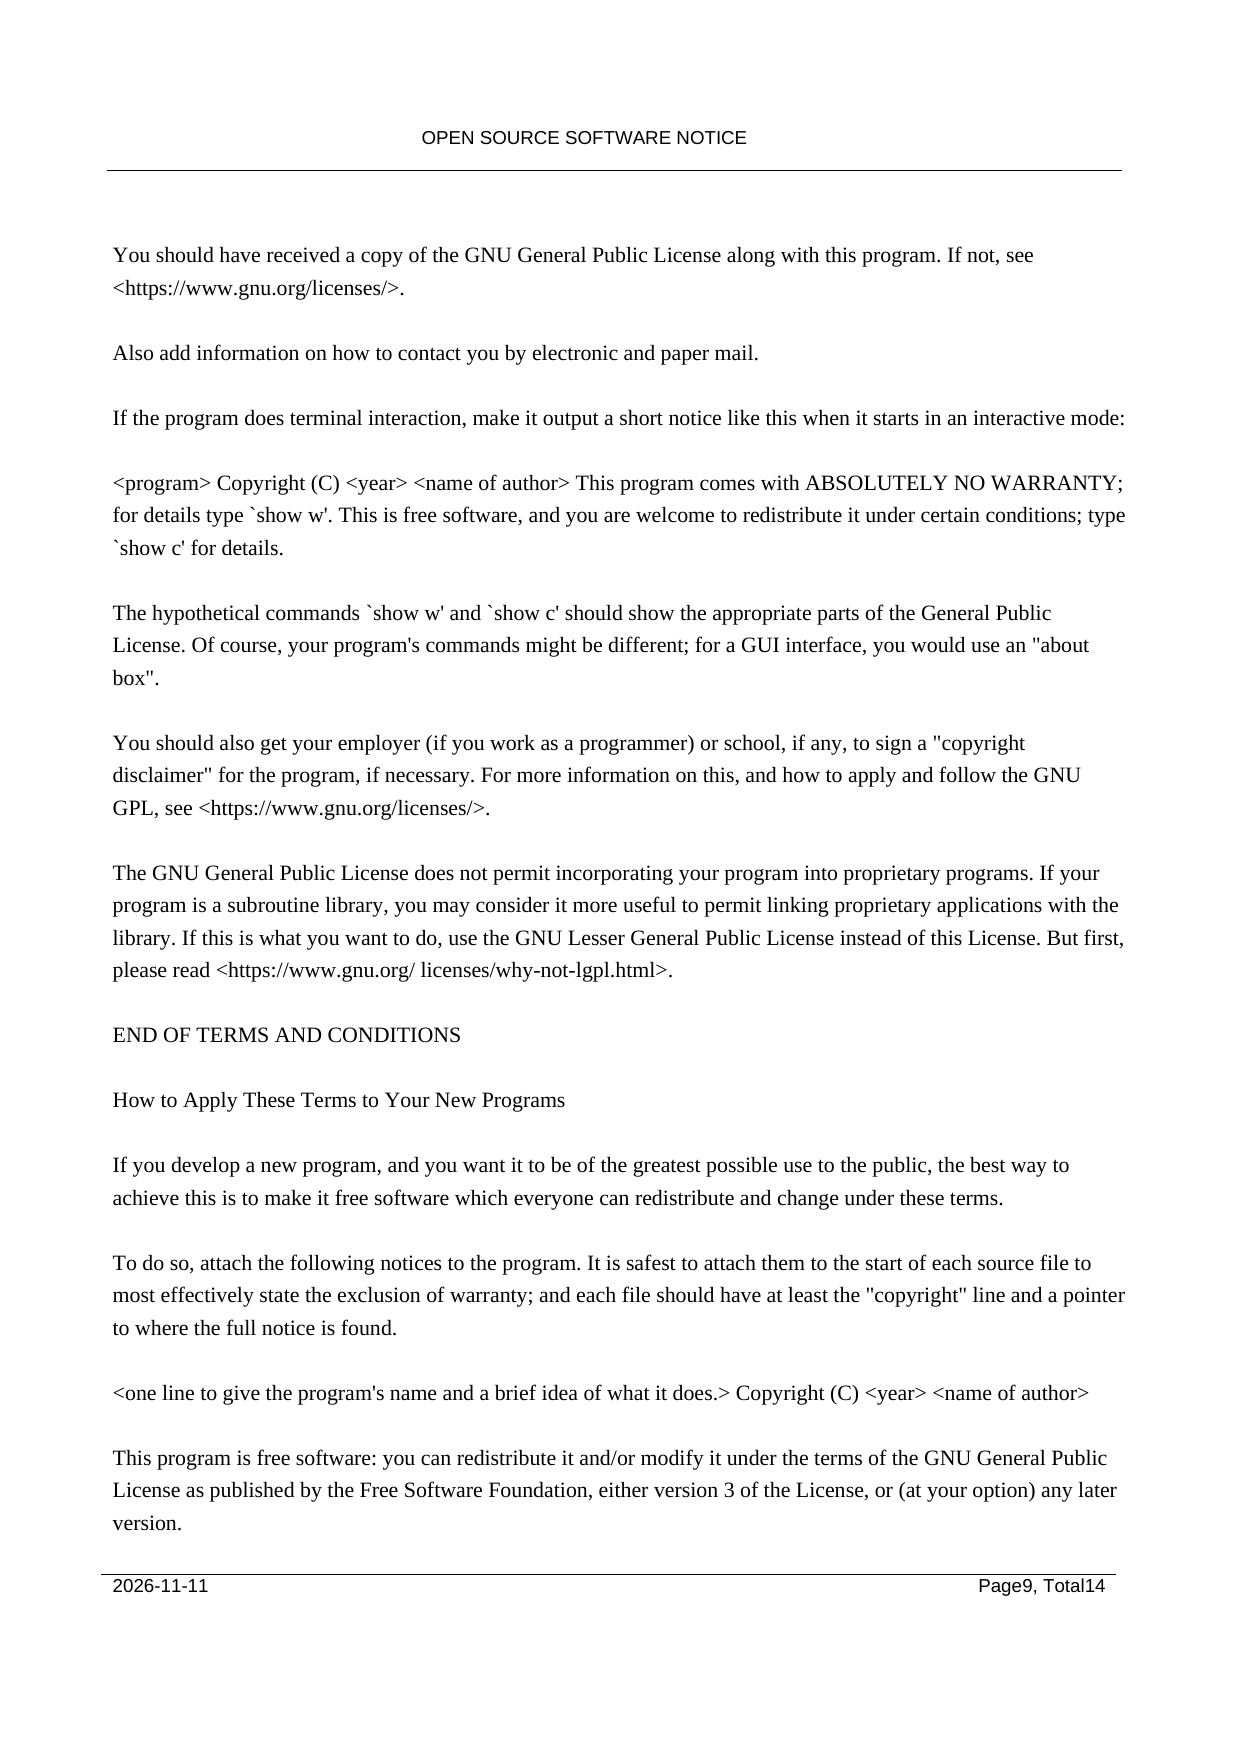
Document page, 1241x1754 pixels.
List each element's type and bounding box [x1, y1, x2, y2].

text [112, 206, 1128, 1539]
